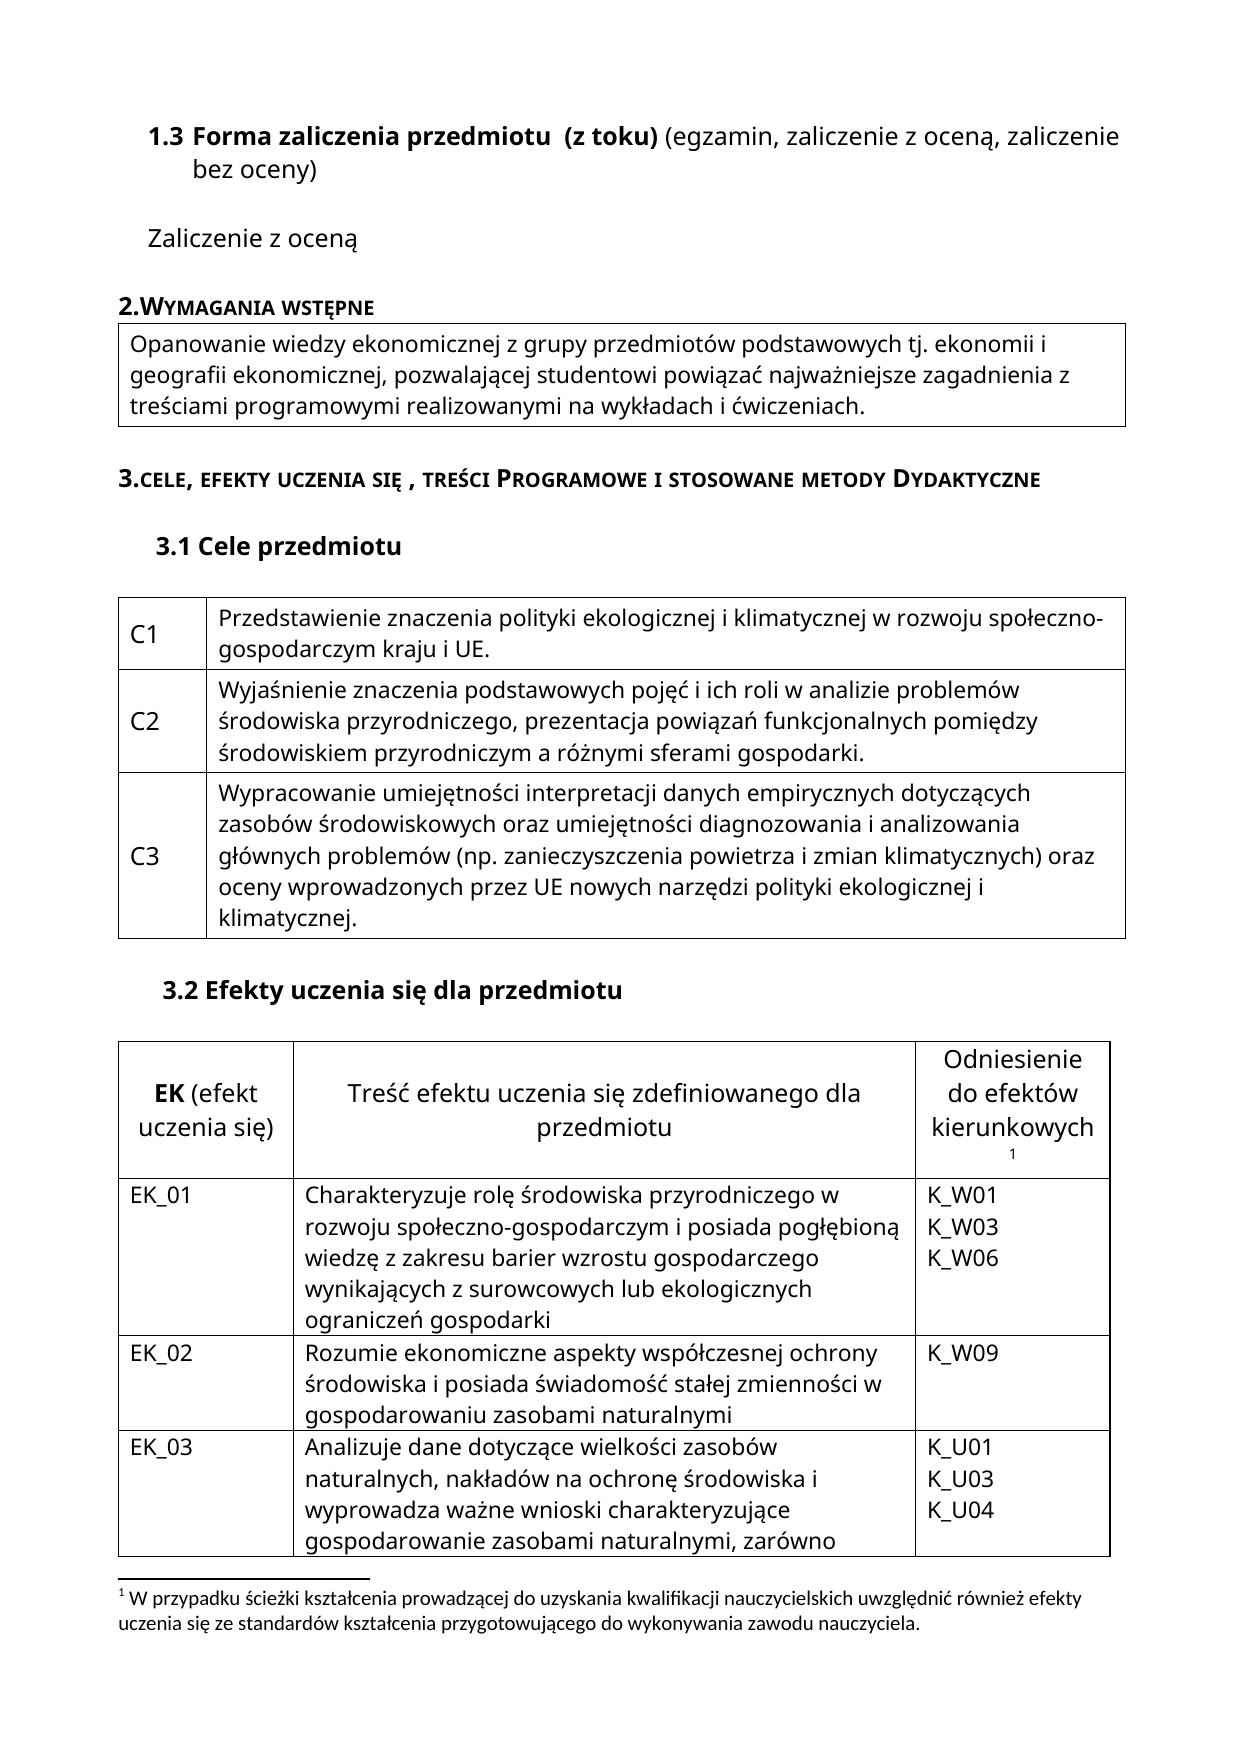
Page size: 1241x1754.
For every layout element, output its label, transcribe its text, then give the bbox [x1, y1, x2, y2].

text Zaliczenie z oceną [148, 220, 1122, 254]
table_cell C3 [119, 773, 206, 938]
table_cell Charakteryzuje rolę środowiska przyrodniczego w rozwoju społeczno-gospodarczym i posiada pogłębioną wiedzę z zakresu barier wzrostu gospodarczego wynikających z surowcowych lub ekologicznych ograniczeń gospodarki [294, 1179, 915, 1335]
table_cell C2 [119, 670, 206, 772]
table_cell Rozumie ekonomiczne aspekty współczesnej ochrony środowiska i posiada świadomość stałej zmienności w gospodarowaniu zasobami naturalnymi [294, 1336, 915, 1430]
table_cell Wypracowanie umiejętności interpretacji danych empirycznych dotyczących zasobów środowiskowych oraz umiejętności diagnozowania i analizowania głównych problemów (np. zanieczyszczenia powietrza i zmian klimatycznych) oraz oceny wprowadzonych przez UE nowych narzędzi polityki ekologicznej i klimatycznej. [207, 773, 1125, 938]
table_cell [294, 1431, 915, 1556]
text 3.2 Efekty uczenia się dla przedmiotu [162, 973, 1122, 1007]
table_cell K_U01 K_U03 K_U04 [916, 1431, 1109, 1556]
table_cell K_W09 [916, 1336, 1109, 1430]
table_header Treść efektu uczenia się zdefiniowanego dla przedmiotu [294, 1042, 915, 1178]
table_header Odniesienie do efektów kierunkowych [916, 1042, 1109, 1178]
table_cell EK_02 [119, 1336, 293, 1430]
table_cell EK_03 [119, 1431, 293, 1556]
table_header EK (efekt uczenia się) [119, 1042, 293, 1178]
table_header Opanowanie wiedzy ekonomicznej z grupy przedmiotów podstawowych tj. ekonomii i geografii ekonomicznej, pozwalającej studentowi powiązać najważniejsze zagadnienia z treściami programowymi realizowanymi na wykładach i ćwiczeniach. [119, 324, 1125, 426]
text 2.Wymagania wstępne [118, 288, 1122, 322]
table_header Przedstawienie znaczenia polityki ekologicznej i klimatycznej w rozwoju społeczno-gospodarczym kraju i UE. [207, 598, 1125, 669]
table_cell Wyjaśnienie znaczenia podstawowych pojęć i ich roli w analizie problemów środowiska przyrodniczego, prezentacja powiązań funkcjonalnych pomiędzy środowiskiem przyrodniczym a różnymi sferami gospodarki. [207, 670, 1125, 772]
text 1.3 Forma zaliczenia przedmiotu (z toku) (egzamin, zaliczenie z oceną, zaliczenie bez oceny) [148, 118, 1122, 186]
table_header C1 [119, 598, 206, 669]
text 3.1 Cele przedmiotu [156, 529, 1122, 563]
table_cell K_W01 K_W03 K_W06 [916, 1179, 1109, 1335]
table_cell EK_01 [119, 1179, 293, 1335]
text 3.cele, efekty uczenia się , treści Programowe i stosowane metody Dydaktyczne [118, 461, 1122, 495]
